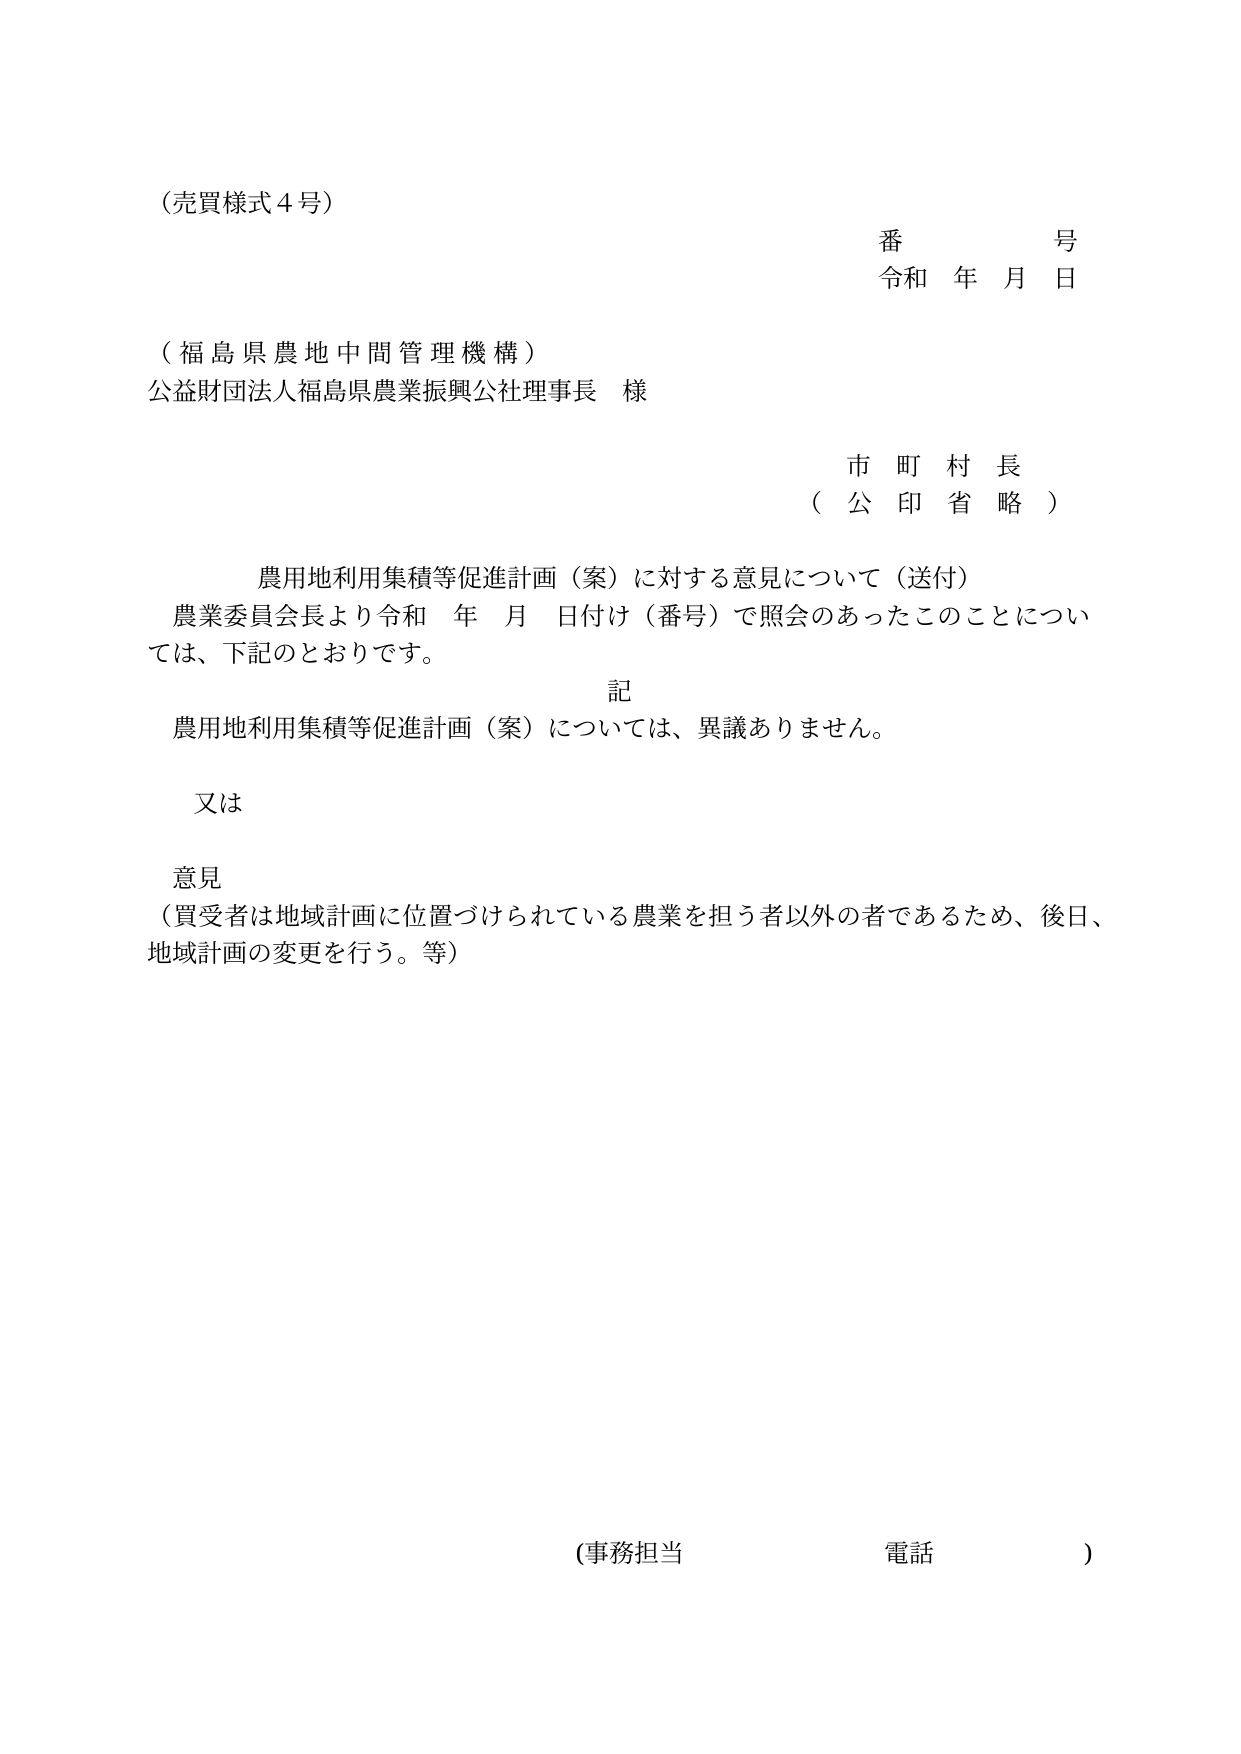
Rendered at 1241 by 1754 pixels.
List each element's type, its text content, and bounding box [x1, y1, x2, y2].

text 公益財団法人福島県農業振興公社理事長 様 [148, 371, 1092, 408]
text 記 [148, 671, 1092, 708]
text 又は [193, 783, 1092, 821]
text （ 福 島 県 農 地 中 間 管 理 機 構 ） [148, 333, 1092, 371]
text 令和 年 月 日 [148, 258, 1078, 296]
text 農用地利用集積等促進計画（案）については、異議ありません。 [148, 708, 1092, 746]
text （買受者は地域計画に位置づけられている農業を担う者以外の者であるため、後日、地域計画の変更を行う。等） [148, 896, 1092, 971]
text 意見 [148, 858, 1092, 896]
text (事務担当 電話 ) [148, 1533, 1092, 1571]
text 農業委員会長より令和 年 月 日付け（番号）で照会のあったこのことについては、下記のとおりです。 [148, 596, 1092, 671]
text 市 町 村 長 [847, 446, 1092, 483]
text （売買様式４号） [148, 183, 1092, 221]
text 番 号 [148, 221, 1078, 258]
text （ 公 印 省 略 ） [797, 483, 1092, 521]
text 農用地利用集積等促進計画（案）に対する意見について（送付） [148, 558, 1092, 596]
